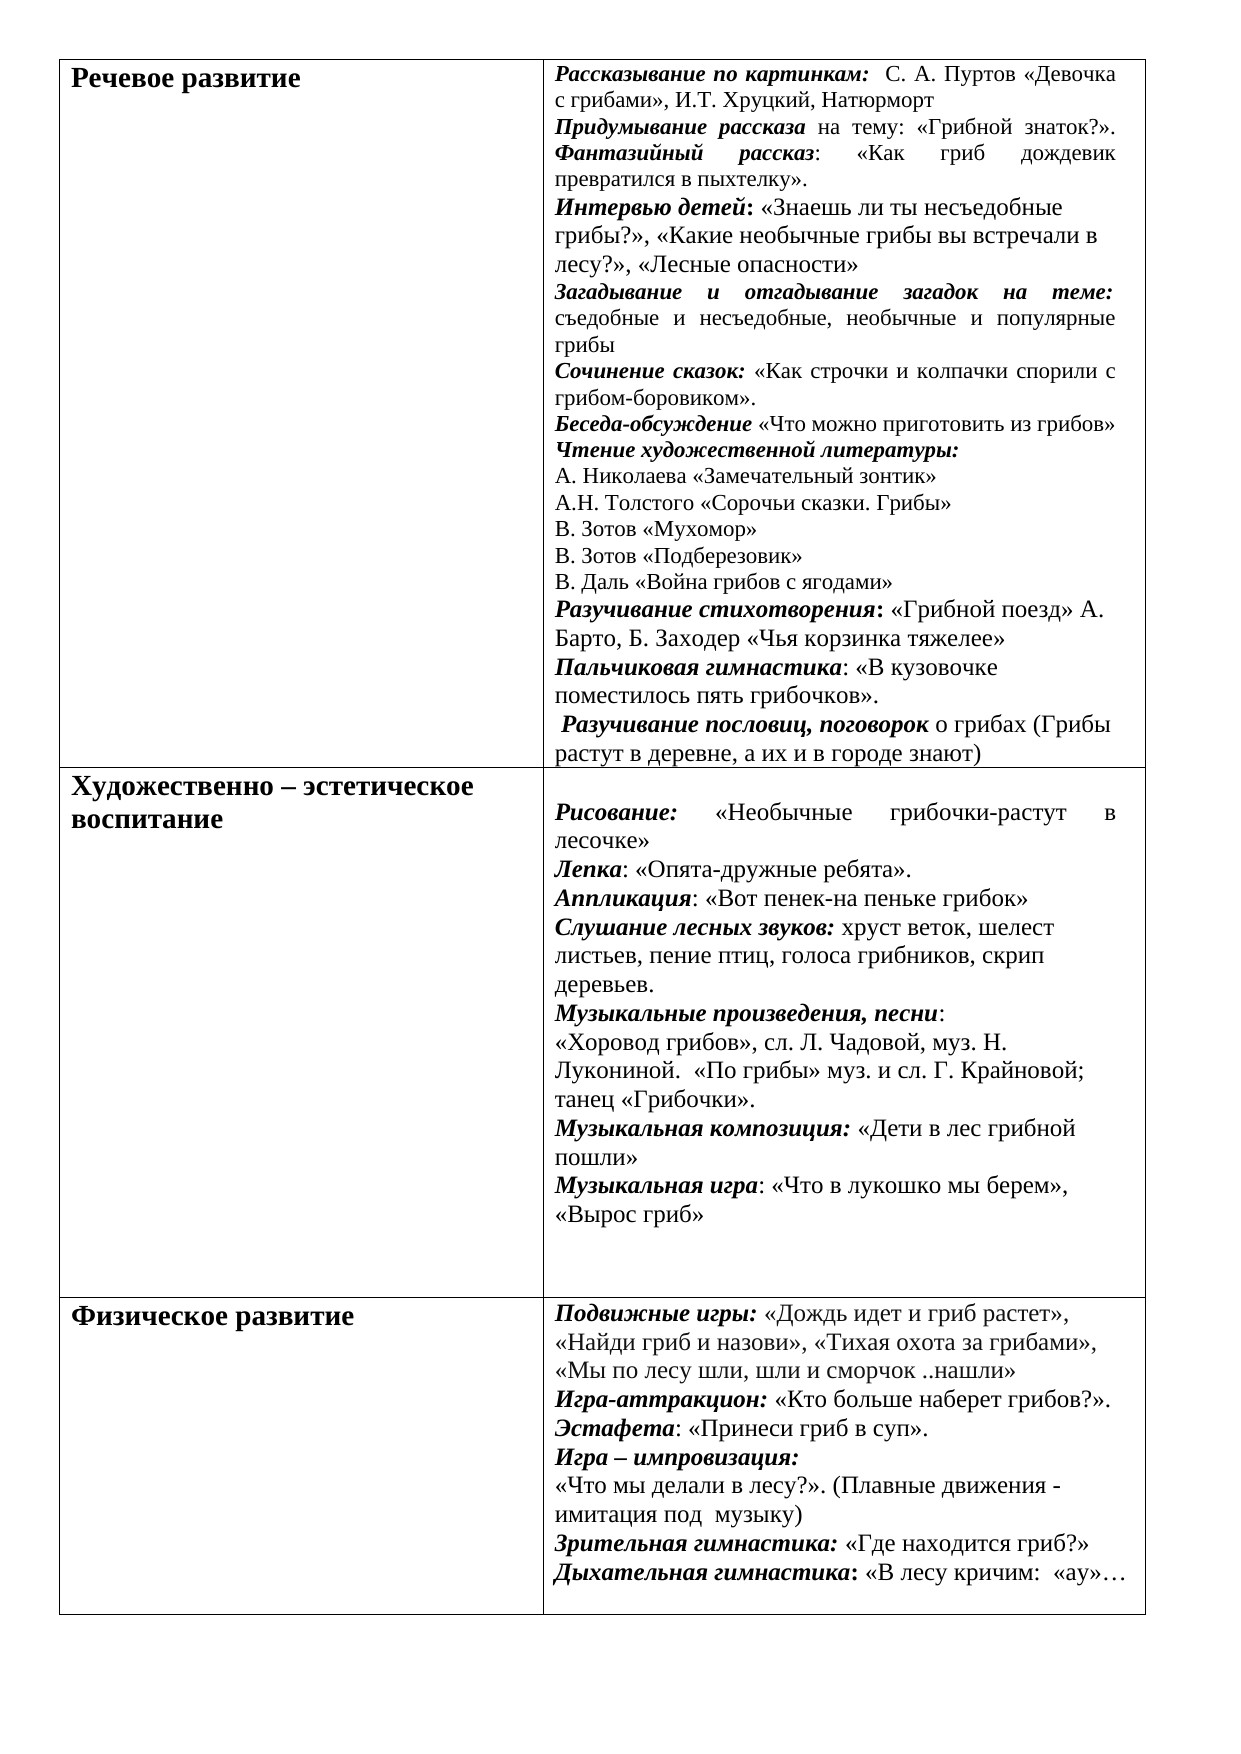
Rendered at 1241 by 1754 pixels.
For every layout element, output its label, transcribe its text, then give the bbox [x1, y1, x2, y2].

table_cell Физическое развитие [60, 1298, 543, 1614]
table_cell Подвижные игры: «Дождь идет и гриб растет», «Найди гриб и назови», «Тихая охота за грибами», «Мы по лесу шли, шли и сморчок ..нашли» Игра-аттракцион: «Кто больше наберет грибов?». Эстафета: «Принеси гриб в суп». Игра – импровизация: «Что мы делали в лесу?». (Плавные движения - имитация под музыку) Зрительная гимнастика: «Где находится гриб?» Дыхательная гимнастика: «В лесу кричим: «ау»… [544, 1298, 1145, 1614]
table_cell Рисование: «Необычные грибочки-растут в лесочке» Лепка: «Опята-дружные ребята». Аппликация: «Вот пенек-на пеньке грибок» Слушание лесных звуков: хруст веток, шелест листьев, пение птиц, голоса грибников, скрип деревьев. Музыкальные произведения, песни: «Хоровод грибов», сл. Л. Чадовой, муз. Н. Лукониной. «По грибы» муз. и сл. Г. Крайновой; танец «Грибочки». Музыкальная композиция: «Дети в лес грибной пошли» Музыкальная игра: «Что в лукошко мы берем», «Вырос гриб» [544, 768, 1145, 1297]
table_cell Речевое развитие [60, 60, 543, 767]
table_cell Художественно – эстетическое воспитание [60, 768, 543, 1297]
table_cell Рассказывание по картинкам: С. А. Пуртов «Девочка с грибами», И.Т. Хруцкий, Натюрморт Придумывание рассказа на тему: «Грибной знаток?». Фантазийный рассказ: «Как гриб дождевик превратился в пыхтелку». Интервью детей: «Знаешь ли ты несъедобные грибы?», «Какие необычные грибы вы встречали в лесу?», «Лесные опасности» Загадывание и отгадывание загадок на теме: съедобные и несъедобные, необычные и популярные грибы Сочинение сказок: «Как строчки и колпачки спорили с грибом-боровиком». Беседа-обсуждение «Что можно приготовить из грибов» Чтение художественной литературы: А. Николаева «Замечательный зонтик» А.Н. Толстого «Сорочьи сказки. Грибы» В. Зотов «Мухомор» В. Зотов «Подберезовик» В. Даль «Война грибов с ягодами» Разучивание стихотворения: «Грибной поезд» А. Барто, Б. Заходер «Чья корзинка тяжелее» Пальчиковая гимнастика: «В кузовочке поместилось пять грибочков». Разучивание пословиц, поговорок о грибах (Грибы растут в деревне, а их и в городе знают) [544, 60, 1145, 767]
